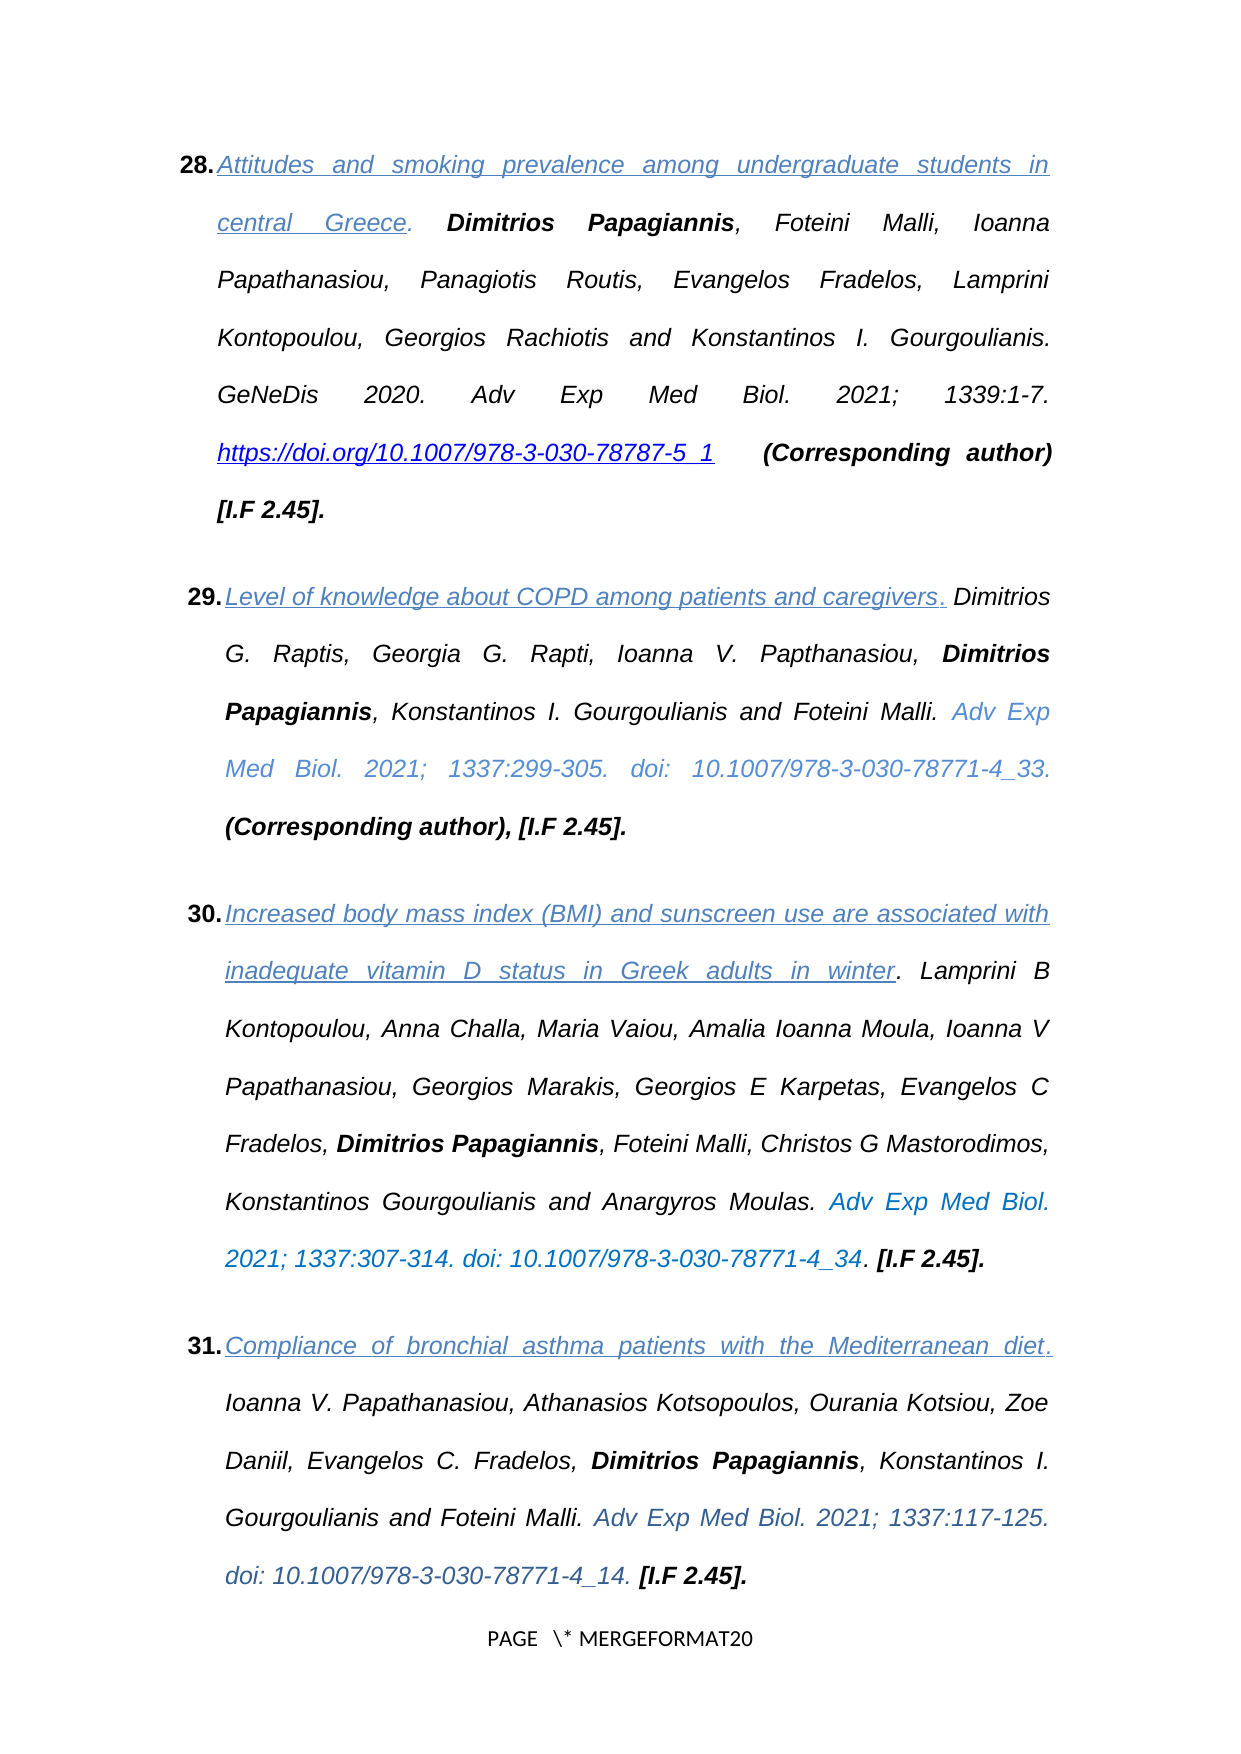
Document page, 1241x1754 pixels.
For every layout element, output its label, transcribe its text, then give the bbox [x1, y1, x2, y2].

list Attitudes and smoking prevalence among undergraduate students in central Greece. Dimitrios Papagiannis, Foteini Malli, Ioanna Papathanasiou, Panagiotis Routis, Evangelos Fradelos, Lamprini Kontopoulou, Georgios Rachiotis and Konstantinos I. Gourgoulianis. GeNeDis 2020. Adv Exp Med Biol. 2021; 1339:1-7. https://doi.org/10.1007/978-3-030-78787-5_1 (Corresponding author) [I.F 2.45]. [179, 150, 1053, 524]
list Compliance of bronchial asthma patients with the Mediterranean diet. Ioanna V. Papathanasiou, Athanasios Kotsopoulos, Ourania Kotsiou, Zoe Daniil, Evangelos C. Fradelos, Dimitrios Papagiannis, Konstantinos I. Gourgoulianis and Foteini Malli. Adv Exp Med Biol. 2021; 1337:117-125. doi: 10.1007/978-3-030-78771-4_14. [I.F 2.45]. [187, 1331, 1053, 1589]
list Level of knowledge about COPD among patients and caregivers. Dimitrios G. Raptis, Georgia G. Rapti, Ioanna V. Papthanasiou, Dimitrios Papagiannis, Konstantinos I. Gourgoulianis and Foteini Malli. Adv Exp Med Biol. 2021; 1337:299-305. doi: 10.1007/978-3-030-78771-4_33. (Corresponding author), [I.F 2.45]. [187, 582, 1053, 841]
list Increased body mass index (BMI) and sunscreen use are associated with inadequate vitamin D status in Greek adults in winter. Lamprini B Kontopoulou, Anna Challa, Maria Vaiou, Amalia Ioanna Moula, Ioanna V Papathanasiou, Georgios Marakis, Georgios E Karpetas, Evangelos C Fradelos, Dimitrios Papagiannis, Foteini Malli, Christos G Mastorodimos, Konstantinos Gourgoulianis and Anargyros Moulas. Adv Exp Med Biol. 2021; 1337:307-314. doi: 10.1007/978-3-030-78771-4_34. [I.F 2.45]. [187, 899, 1053, 1273]
